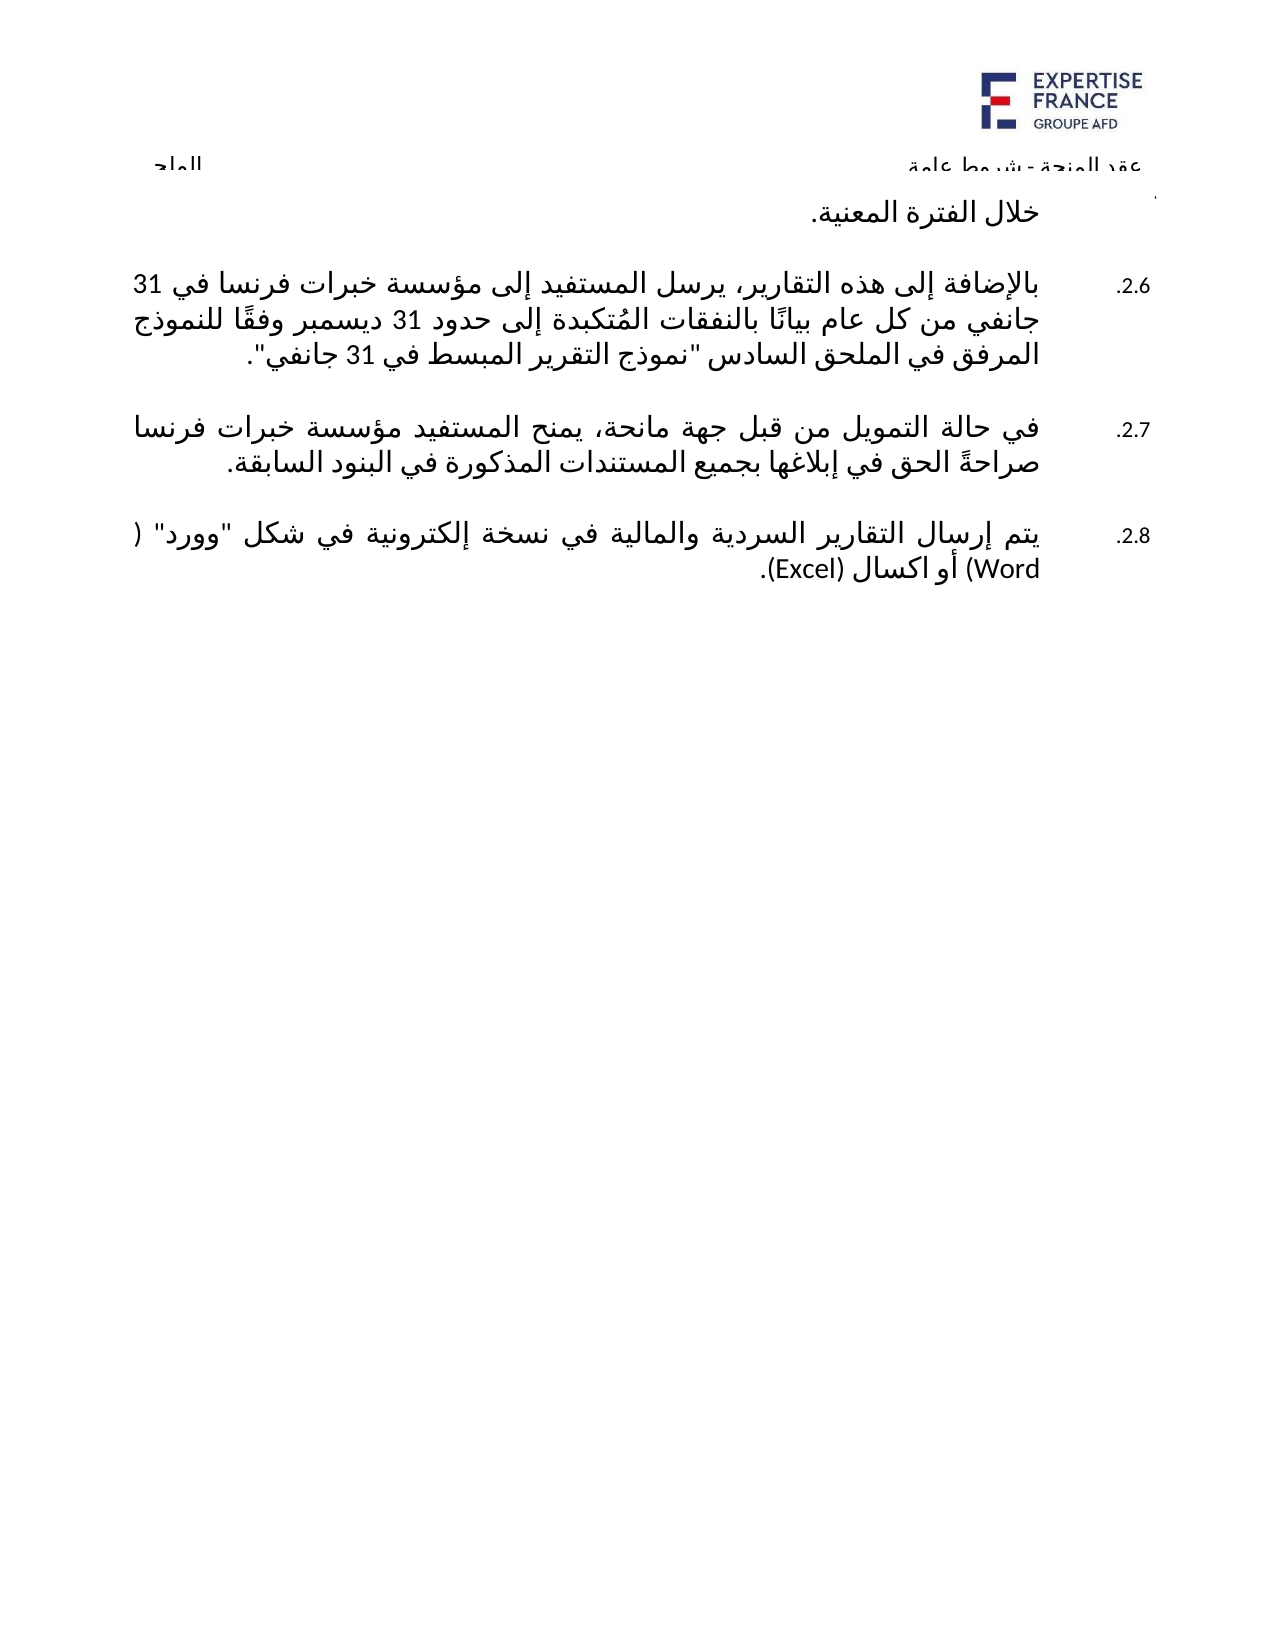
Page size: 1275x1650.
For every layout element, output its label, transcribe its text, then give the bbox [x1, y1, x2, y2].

list في حالة التمويل من قبل جهة مانحة، يمنح المستفيد مؤسسة خبرات فرنسا صراحةً الحق في إبلاغها بجميع المستندات المذكورة في البنود السابقة. [132, 409, 1116, 480]
list بالإضافة إلى هذه التقارير، يرسل المستفيد إلى مؤسسة خبرات فرنسا في 31 جانفي من كل عام بيانًا بالنفقات المُتكبدة إلى حدود 31 ديسمبر وفقًا للنموذج المرفق في الملحق السادس "نموذج التقرير المبسط في 31 جانفي". [133, 265, 1116, 372]
picture [975, 66, 1147, 139]
list يتم إرسال التقارير السردية والمالية في نسخة إلكترونية في شكل "وورد" (Word) أو اكسال (Excel). [133, 516, 1116, 586]
